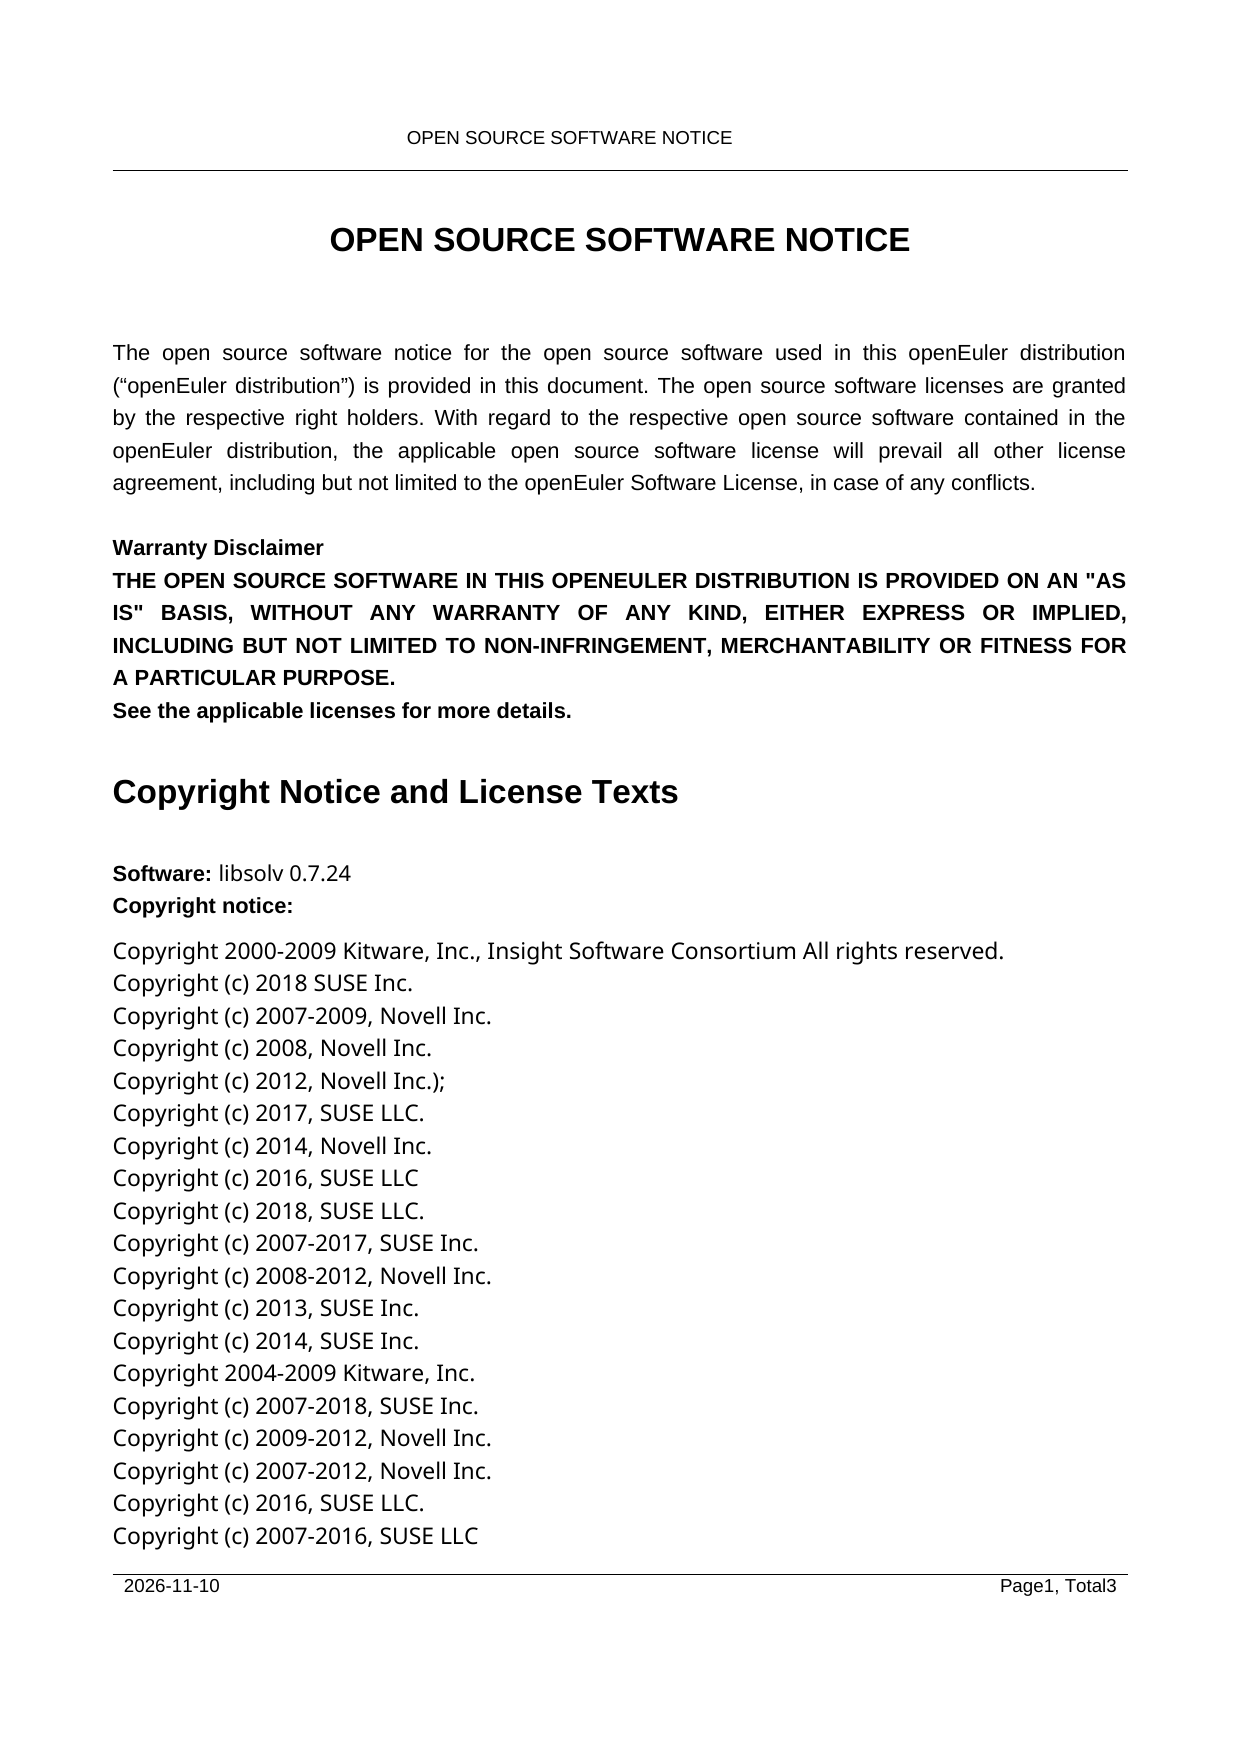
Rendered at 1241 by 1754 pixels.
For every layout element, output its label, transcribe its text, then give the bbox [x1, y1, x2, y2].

text Copyright notice: [112, 889, 1128, 921]
text Copyright Notice and License Texts [112, 759, 1128, 824]
title Software: libsolv 0.7.24 [112, 856, 1128, 889]
text The open source software notice for the open source software used in this openEuler distribution (“openEuler distribution”) is provided in this document. The open source software licenses are granted by the respective right holders. With regard to the respective open source software contained in the openEuler distribution, the applicable open source software license will prevail all other license agreement, including but not limited to the openEuler Software License, in case of any conflicts. [112, 336, 1128, 499]
text THE OPEN SOURCE SOFTWARE IN THIS OPENEULER DISTRIBUTION IS PROVIDED ON AN "AS IS" BASIS, WITHOUT ANY WARRANTY OF ANY KIND, EITHER EXPRESS OR IMPLIED, INCLUDING BUT NOT LIMITED TO NON-INFRINGEMENT, MERCHANTABILITY OR FITNESS FOR A PARTICULAR PURPOSE. See the applicable licenses for more details. [112, 564, 1128, 726]
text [112, 934, 1128, 1551]
text Warranty Disclaimer [112, 531, 1128, 564]
text OPEN SOURCE SOFTWARE NOTICE [112, 206, 1128, 271]
